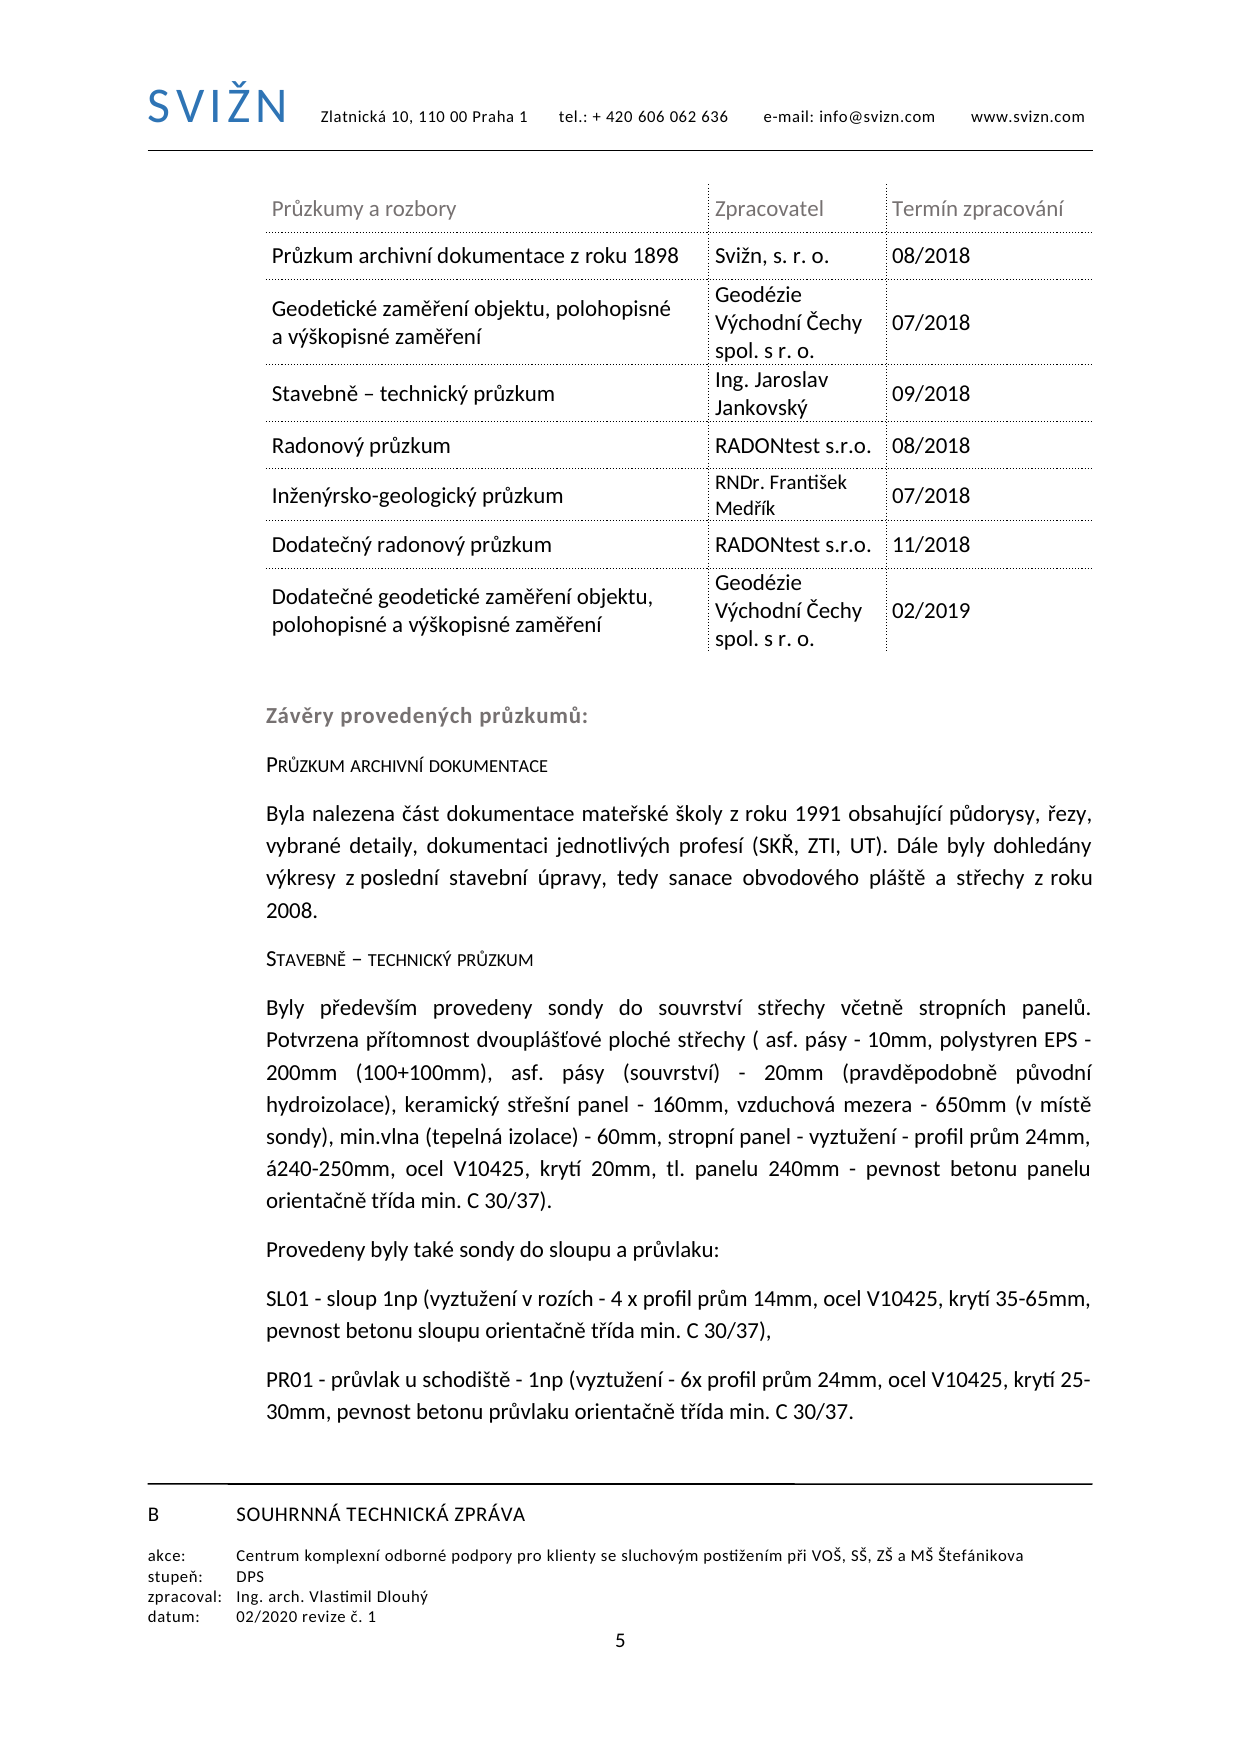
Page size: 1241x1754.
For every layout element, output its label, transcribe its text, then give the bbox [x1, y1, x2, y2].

table_header Termín zpracování [886, 184, 1093, 232]
text Stavebně – technický průzkum [266, 944, 1093, 973]
table_cell Inženýrsko-geologický průzkum [266, 468, 709, 520]
table_cell Geodézie Východní Čechy spol. s r. o. [709, 568, 886, 653]
text Závěry provedených průzkumů: [266, 701, 1093, 729]
table_cell Radonový průzkum [266, 421, 709, 468]
table_cell Průzkum archivní dokumentace z roku 1898 [266, 232, 709, 279]
table_cell 08/2018 [886, 421, 1093, 468]
table_header Zpracovatel [709, 184, 886, 232]
table_cell Dodatečné geodetické zaměření objektu, polohopisné a výškopisné zaměření [266, 568, 709, 653]
text PR01 - průvlak u schodiště - 1np (vyztužení - 6x profil prům 24mm, ocel V10425, krytí 25-30mm, pevnost betonu průvlaku orientačně třída min. C 30/37. [266, 1365, 1093, 1426]
table_cell RADONtest s.r.o. [709, 421, 886, 468]
text SL01 - sloup 1np (vyztužení v rozích - 4 x profil prům 14mm, ocel V10425, krytí 35-65mm, pevnost betonu sloupu orientačně třída min. C 30/37), [266, 1284, 1093, 1344]
text Provedeny byly také sondy do sloupu a průvlaku: [266, 1235, 1093, 1263]
table_cell Geodézie Východní Čechy spol. s r. o. [709, 279, 886, 364]
table_cell Geodetické zaměření objektu, polohopisné a výškopisné zaměření [266, 279, 709, 364]
table_cell Svižn, s. r. o. [709, 232, 886, 279]
table_cell 08/2018 [886, 232, 1093, 279]
text Byla nalezena část dokumentace mateřské školy z roku 1991 obsahující půdorysy, řezy, vybrané detaily, dokumentaci jednotlivých profesí (SKŘ, ZTI, UT). Dále byly dohledány výkresy z poslední stavební úpravy, tedy sanace obvodového pláště a střechy z roku 2008. [266, 799, 1093, 924]
text Průzkum archivní dokumentace [266, 750, 1093, 778]
table_cell 11/2018 [886, 520, 1093, 567]
table_cell RADONtest s.r.o. [709, 520, 886, 567]
text Byly především provedeny sondy do souvrství střechy včetně stropních panelů. Potvrzena přítomnost dvouplášťové ploché střechy ( asf. pásy - 10mm, polystyren EPS - 200mm (100+100mm), asf. pásy (souvrství) - 20mm (pravděpodobně původní hydroizolace), keramický střešní panel - 160mm, vzduchová mezera - 650mm (v místě sondy), min.vlna (tepelná izolace) - 60mm, stropní panel - vyztužení - profil prům 24mm, á240-250mm, ocel V10425, krytí 20mm, tl. panelu 240mm - pevnost betonu panelu orientačně třída min. C 30/37). [266, 993, 1093, 1214]
table_cell Dodatečný radonový průzkum [266, 520, 709, 567]
table_cell 09/2018 [886, 364, 1093, 421]
table_cell 07/2018 [886, 279, 1093, 364]
table_cell 02/2019 [886, 568, 1093, 653]
table_cell Stavebně – technický průzkum [266, 364, 709, 421]
table_cell RNDr. František Medřík [709, 468, 886, 520]
table_header Průzkumy a rozbory [266, 184, 709, 232]
table_cell 07/2018 [886, 468, 1093, 520]
table_cell Ing. Jaroslav Jankovský [709, 364, 886, 421]
